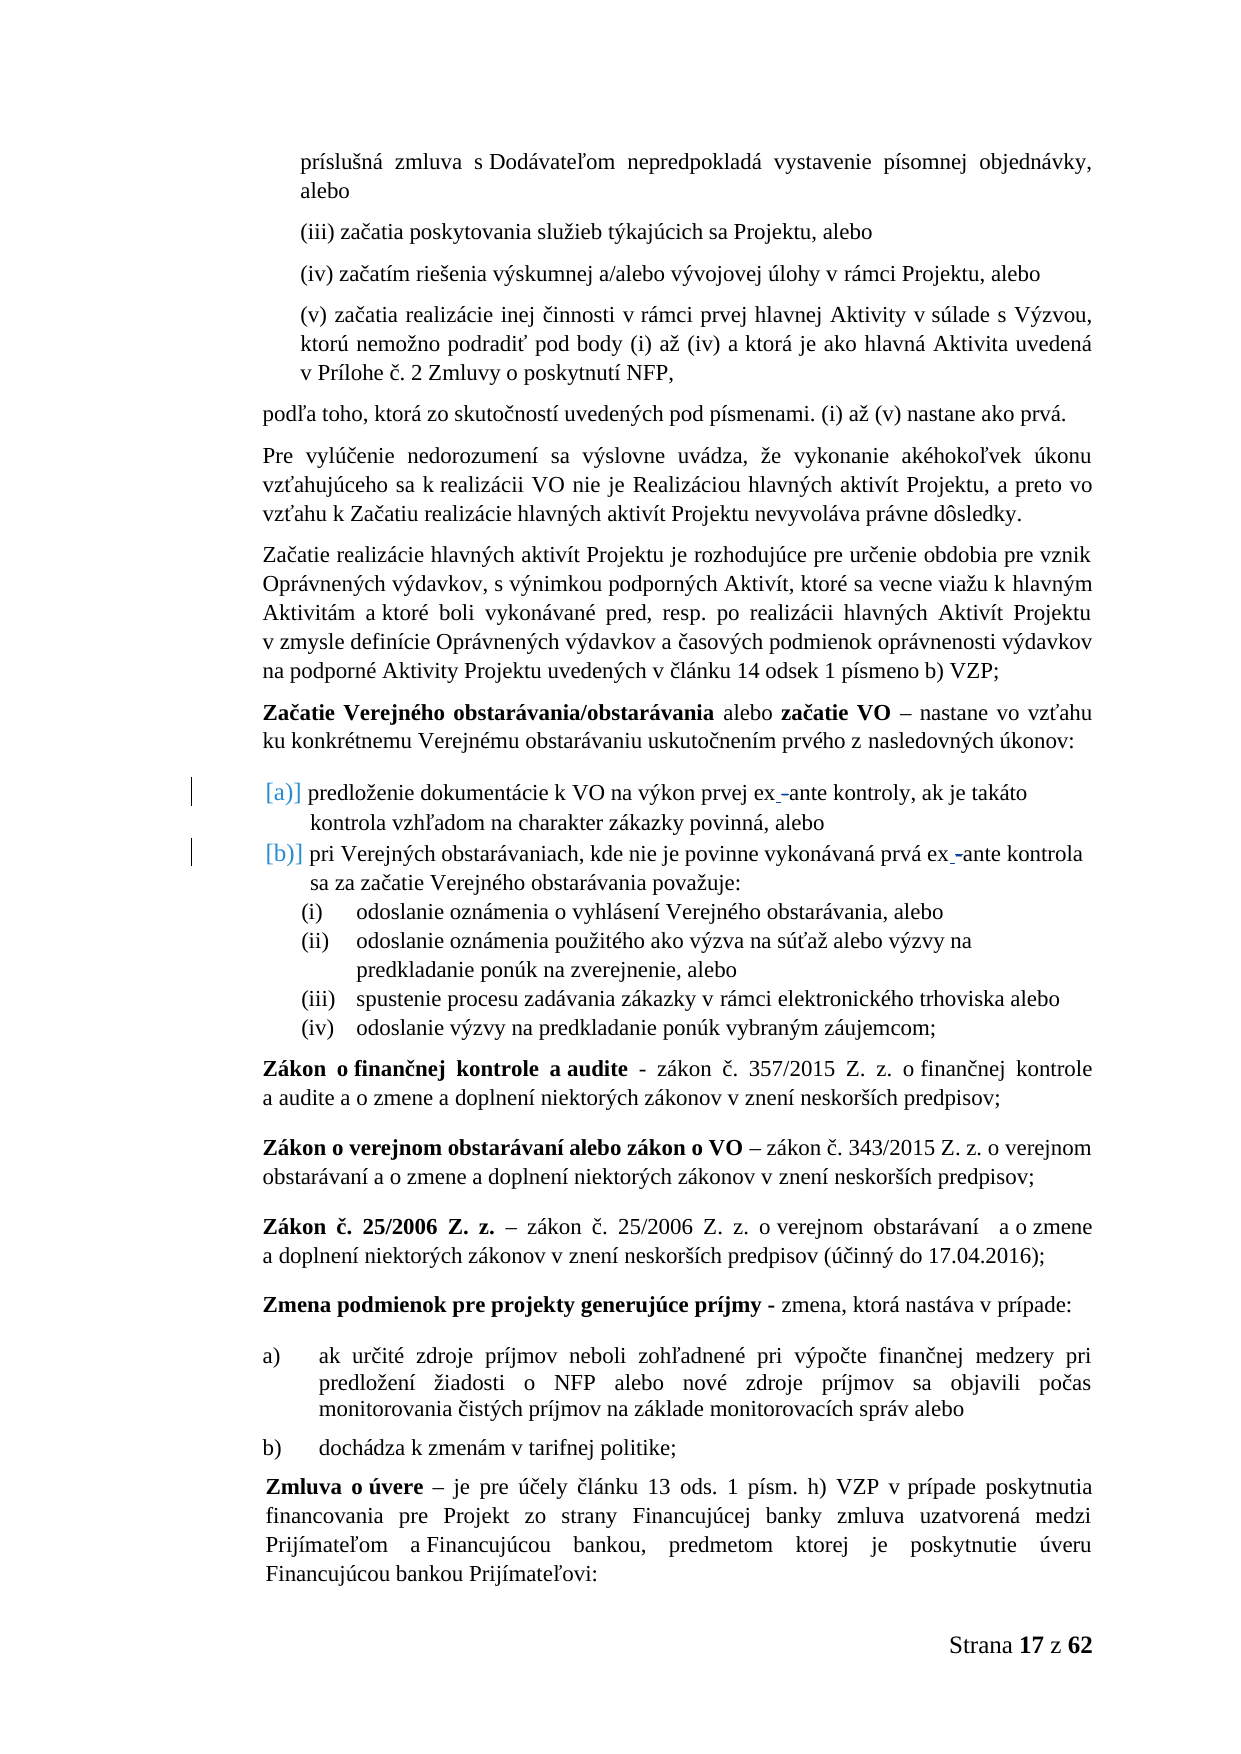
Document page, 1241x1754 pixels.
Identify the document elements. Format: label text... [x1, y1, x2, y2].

text (iii) začatia poskytovania služieb týkajúcich sa Projektu, alebo [300, 218, 1092, 244]
text Zmena podmienok pre projekty generujúce príjmy - zmena, ktorá nastáva v prípade: [262, 1291, 1092, 1318]
list predloženie dokumentácie k VO na výkon prvej exante kontroly, ak je takáto kontrola vzhľadom na charakter zákazky povinná, alebo [265, 777, 1092, 835]
list odoslanie oznámenia o vyhlásení Verejného obstarávania, alebo [301, 898, 1092, 924]
text Začatie Verejného obstarávania/obstarávania alebo začatie VO – nastane vo vzťahu ku konkrétnemu Verejnému obstarávaniu uskutočnením prvého z nasledovných úkonov: [262, 698, 1092, 754]
text Zákon o finančnej kontrole a audite - zákon č. 357/2015 Z. z. o finančnej kontrole a audite a o zmene a doplnení niektorých zákonov v znení neskorších predpisov; [262, 1055, 1092, 1111]
list odoslanie oznámenia použitého ako výzva na súťaž alebo výzvy na predkladanie ponúk na zverejnenie, alebo [301, 927, 1092, 982]
text Zákon o verejnom obstarávaní alebo zákon o VO – zákon č. 343/2015 Z. z. o verejnom obstarávaní a o zmene a doplnení niektorých zákonov v znení neskorších predpisov; [262, 1134, 1092, 1189]
text (iv) začatím riešenia výskumnej a/alebo vývojovej úlohy v rámci Projektu, alebo [300, 259, 1092, 286]
text Pre vylúčenie nedorozumení sa výslovne uvádza, že vykonanie akéhokoľvek úkonu vzťahujúceho sa k realizácii VO nie je Realizáciou hlavných aktivít Projektu, a preto vo vzťahu k Začatiu realizácie hlavných aktivít Projektu nevyvoláva právne dôsledky. [262, 442, 1092, 526]
list ak určité zdroje príjmov neboli zohľadnené pri výpočte finančnej medzery pri predložení žiadosti o NFP alebo nové zdroje príjmov sa objavili počas monitorovania čistých príjmov na základe monitorovacích správ alebo [262, 1342, 1092, 1422]
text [300, 148, 1092, 203]
list dochádza k zmenám v tarifnej politike; [262, 1434, 1092, 1460]
text podľa toho, ktorá zo skutočností uvedených pod písmenami. (i) až (v) nastane ako prvá. [262, 400, 1092, 427]
text Zákon č. 25/2006 Z. z. – zákon č. 25/2006 Z. z. o verejnom obstarávaní a o zmene a doplnení niektorých zákonov v znení neskorších predpisov (účinný do 17.04.2016); [262, 1213, 1092, 1268]
list pri Verejných obstarávaniach, kde nie je povinne vykonávaná prvá exante kontrola sa za začatie Verejného obstarávania považuje: [265, 838, 1092, 895]
list odoslanie výzvy na predkladanie ponúk vybraným záujemcom; [301, 1014, 1092, 1040]
list spustenie procesu zadávania zákazky v rámci elektronického trhoviska alebo [301, 985, 1092, 1011]
text (v) začatia realizácie inej činnosti v rámci prvej hlavnej Aktivity v súlade s Výzvou, ktorú nemožno podradiť pod body (i) až (iv) a ktorá je ako hlavná Aktivita uvedená v Prílohe č. 2 Zmluvy o poskytnutí NFP, [300, 301, 1092, 385]
text Začatie realizácie hlavných aktivít Projektu je rozhodujúce pre určenie obdobia pre vznik Oprávnených výdavkov, s výnimkou podporných Aktivít, ktoré sa vecne viažu k hlavným Aktivitám a ktoré boli vykonávané pred, resp. po realizácii hlavných Aktivít Projektu v zmysle definície Oprávnených výdavkov a časových podmienok oprávnenosti výdavkov na podporné Aktivity Projektu uvedených v článku 14 odsek 1 písmeno b) VZP; [262, 541, 1092, 683]
text Zmluva o úvere – je pre účely článku 13 ods. 1 písm. h) VZP v prípade poskytnutia financovania pre Projekt zo strany Financujúcej banky zmluva uzatvorená medzi Prijímateľom a Financujúcou bankou, predmetom ktorej je poskytnutie úveru Financujúcou bankou Prijímateľovi: [265, 1473, 1092, 1586]
